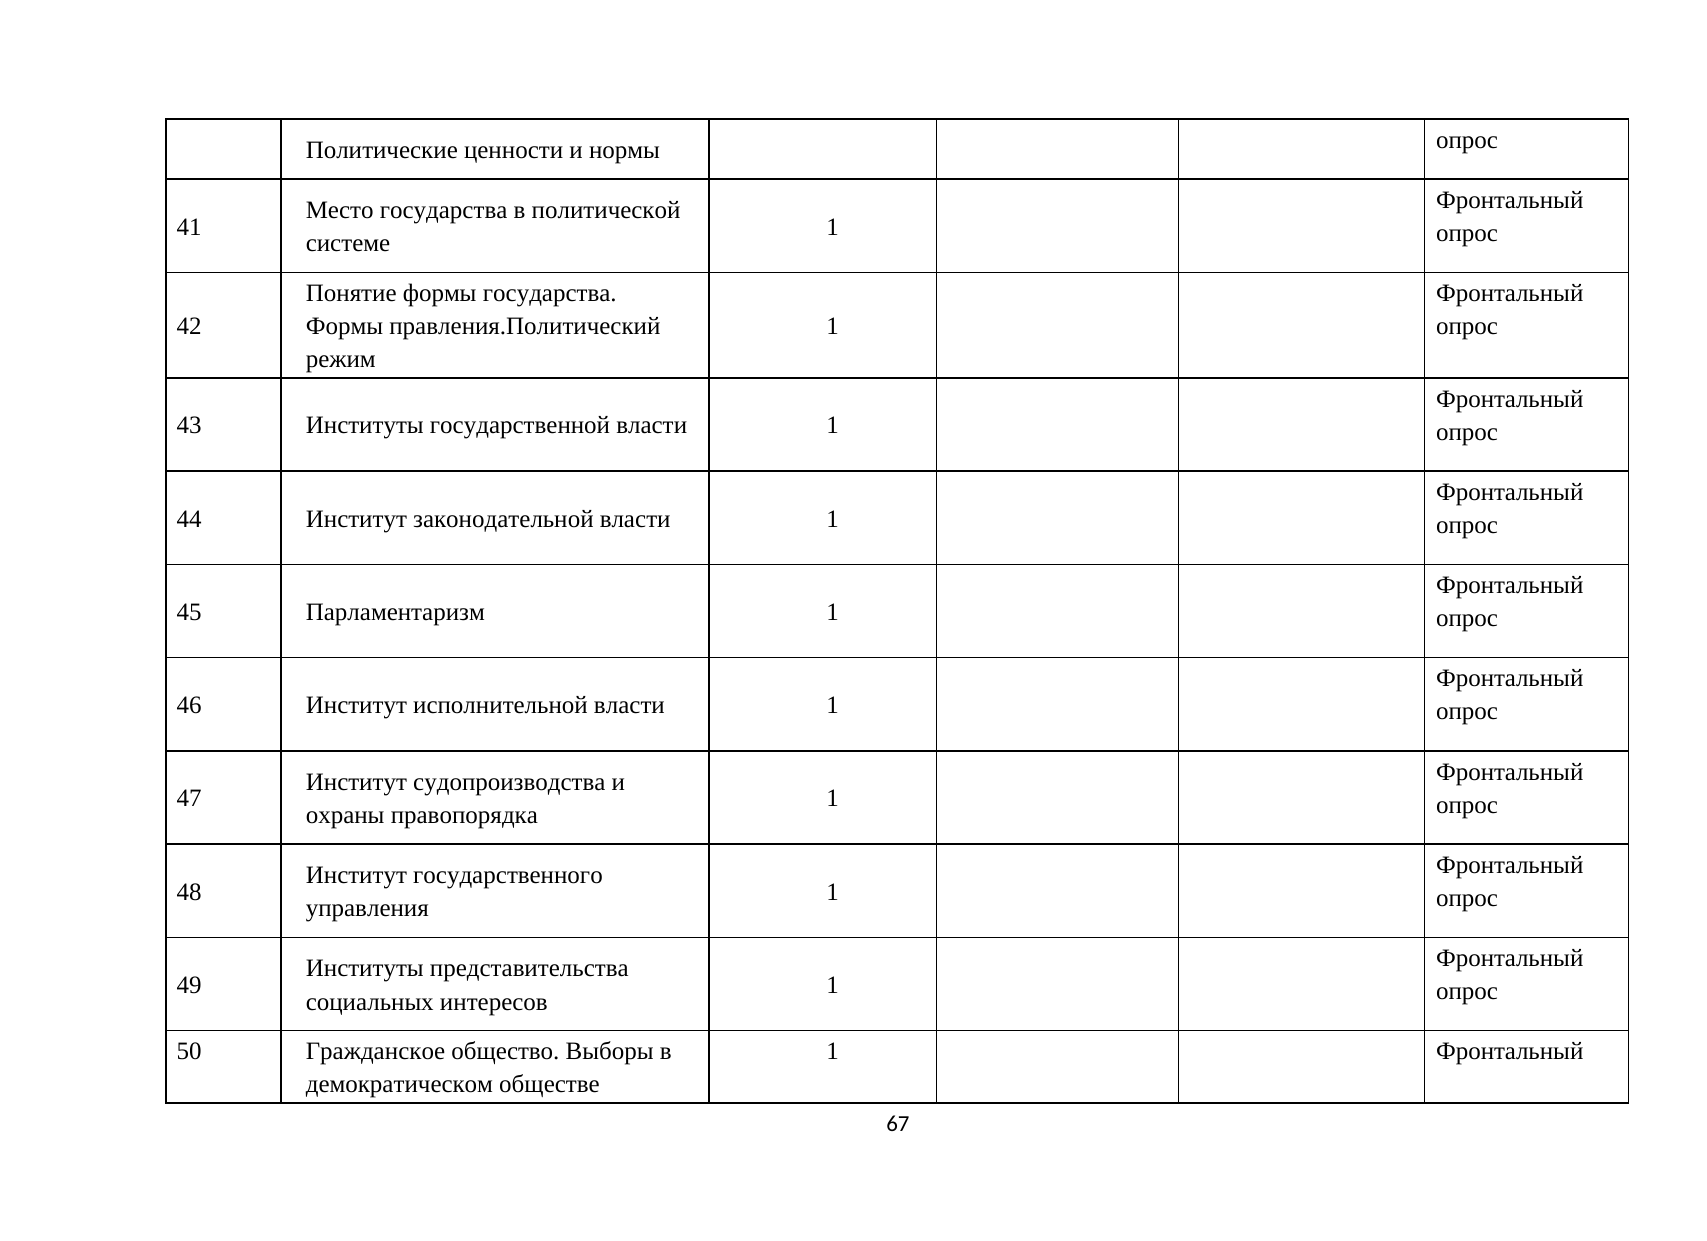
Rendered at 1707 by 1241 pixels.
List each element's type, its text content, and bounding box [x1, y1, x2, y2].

table_cell [1179, 752, 1424, 843]
table_cell [1179, 845, 1424, 936]
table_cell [282, 120, 708, 178]
table_cell [937, 273, 1178, 377]
table_cell 1 [710, 472, 936, 563]
table_cell Место государства в политической системе [282, 180, 708, 272]
table_cell [937, 752, 1178, 843]
table_cell 50 [167, 1031, 280, 1102]
table_cell [1179, 120, 1424, 178]
table_cell 1 [710, 1031, 936, 1102]
table_cell [937, 120, 1178, 178]
table_cell 1 [710, 565, 936, 657]
table_cell Фронтальный опрос [1425, 845, 1628, 936]
table_cell 41 [167, 180, 280, 272]
table_cell Понятие формы государства. Формы правления.Политический режим [282, 273, 708, 377]
table_cell [937, 565, 1178, 657]
table_cell Фронтальный опрос [1425, 273, 1628, 377]
table_cell [1179, 565, 1424, 657]
table_cell 45 [167, 565, 280, 657]
table_cell 1 [710, 658, 936, 750]
table_cell Фронтальный опрос [1425, 180, 1628, 272]
table_cell [937, 472, 1178, 563]
table_cell Институт исполнительной власти [282, 658, 708, 750]
table_cell Институт государственного управления [282, 845, 708, 936]
table_cell 43 [167, 379, 280, 470]
table_cell Фронтальный опрос [1425, 379, 1628, 470]
table_cell 47 [167, 752, 280, 843]
table_cell [937, 938, 1178, 1029]
table_cell [1179, 472, 1424, 563]
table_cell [282, 1031, 708, 1102]
table_cell 48 [167, 845, 280, 936]
table_cell 40 [167, 120, 280, 178]
table_cell 1 [710, 752, 936, 843]
table_cell [1179, 273, 1424, 377]
table_cell Фронтальный опрос [1425, 658, 1628, 750]
table_cell Институт законодательной власти [282, 472, 708, 563]
table_cell [1179, 180, 1424, 272]
table_cell 44 [167, 472, 280, 563]
table_cell 49 [167, 938, 280, 1029]
table_cell [937, 1031, 1178, 1102]
table_cell Институты представительства социальных интересов [282, 938, 708, 1029]
table_cell [1179, 658, 1424, 750]
table_cell 1 [710, 938, 936, 1029]
table_cell Фронтальный опрос [1425, 752, 1628, 843]
table_cell [1179, 938, 1424, 1029]
table_cell Фронтальный опрос [1425, 565, 1628, 657]
table_cell [937, 845, 1178, 936]
table_cell Институты государственной власти [282, 379, 708, 470]
table_cell 1 [710, 180, 936, 272]
table_cell 42 [167, 273, 280, 377]
table_cell [937, 379, 1178, 470]
table_cell [937, 658, 1178, 750]
table_cell 1 [710, 845, 936, 936]
table_cell 46 [167, 658, 280, 750]
table_cell [1179, 379, 1424, 470]
table_cell Фронтальный опрос [1425, 1031, 1628, 1102]
table_cell Фронтальный опрос [1425, 938, 1628, 1029]
table_cell Парламентаризм [282, 565, 708, 657]
table_cell 1 [710, 273, 936, 377]
table_cell 1 [710, 120, 936, 178]
table_cell [1179, 1031, 1424, 1102]
table_cell Фронтальный опрос [1425, 472, 1628, 563]
table_cell Институт судопроизводства и охраны правопорядка [282, 752, 708, 843]
table_cell [937, 180, 1178, 272]
table_cell 1 [710, 379, 936, 470]
table_cell Фронтальный опрос [1425, 120, 1628, 178]
